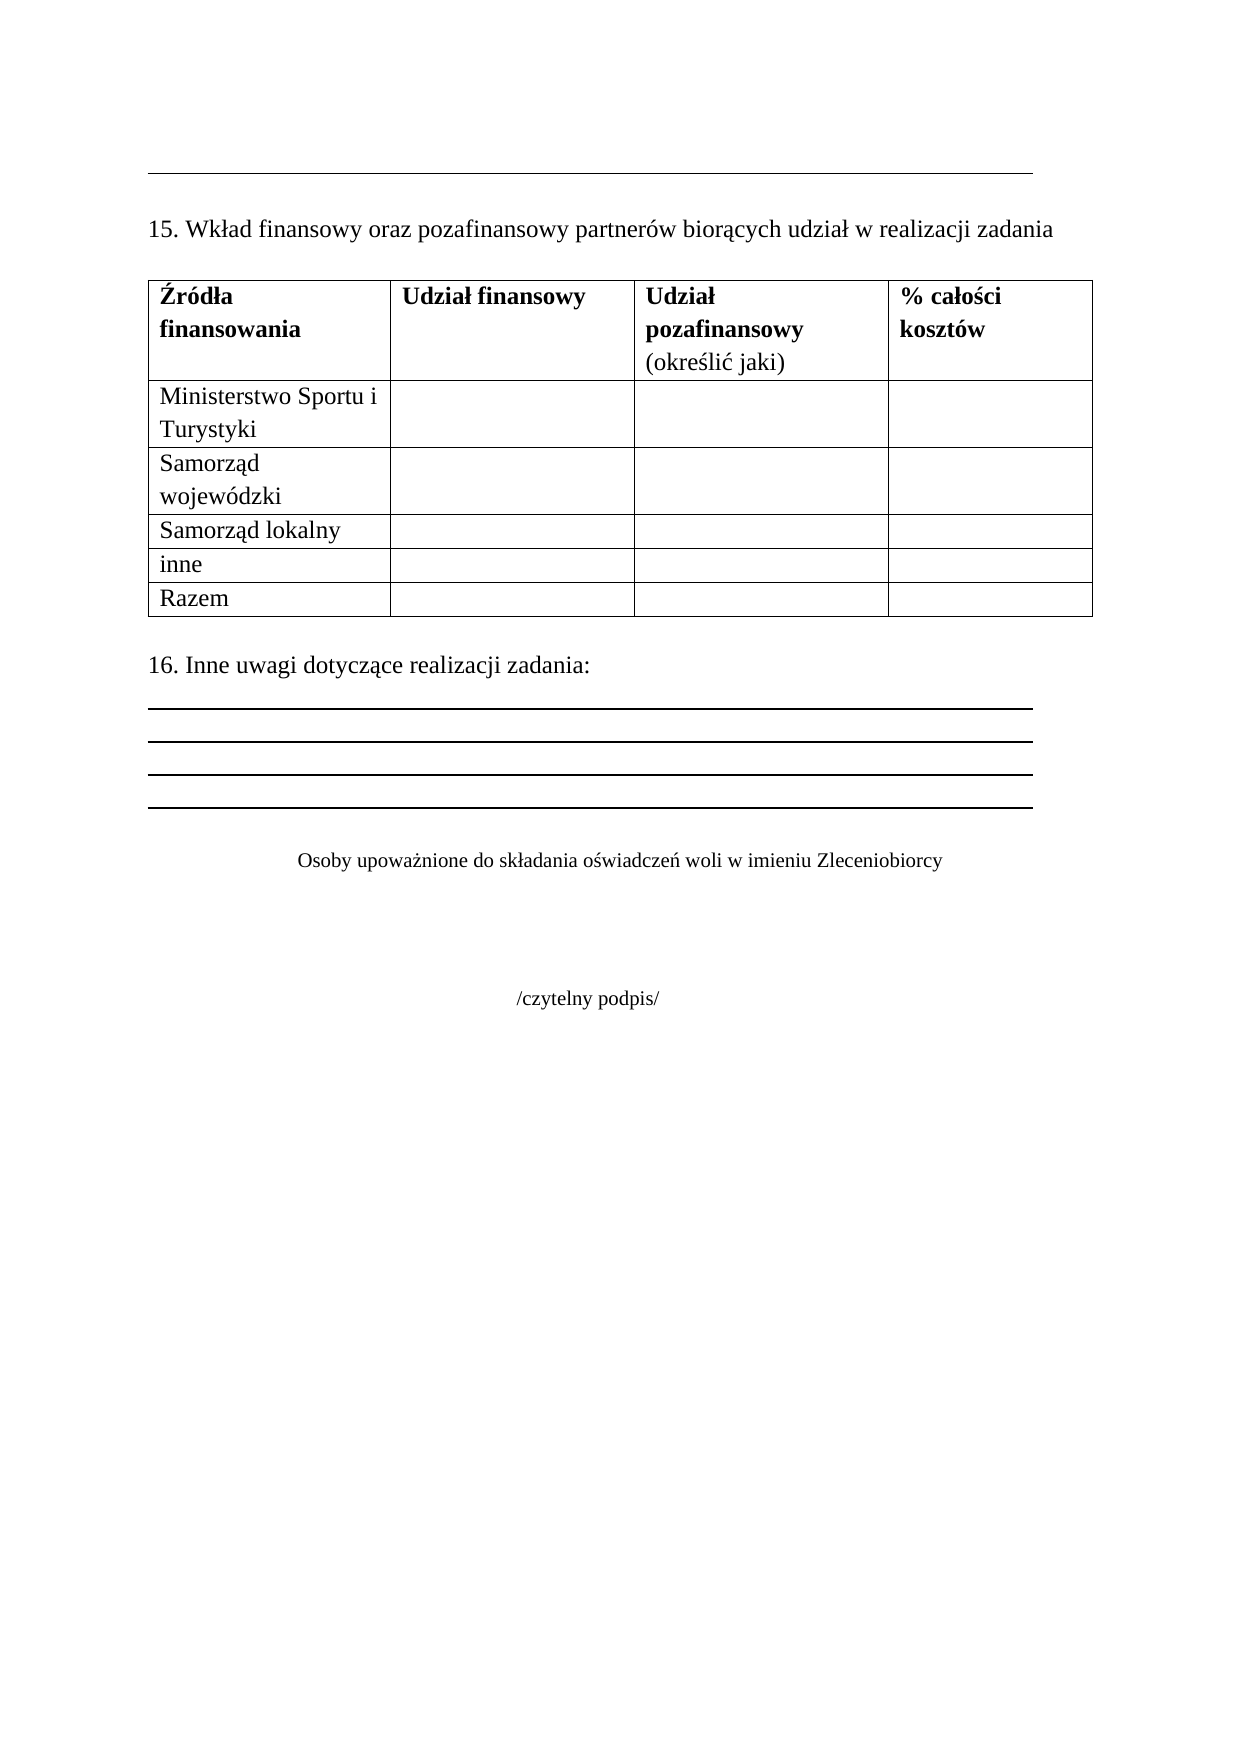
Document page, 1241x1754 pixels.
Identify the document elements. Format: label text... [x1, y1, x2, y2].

table_cell [391, 448, 634, 514]
table_cell [391, 549, 634, 582]
text 15. Wkład finansowy oraz pozafinansowy partnerów biorących udział w realizacji zadania [148, 214, 1093, 242]
table_cell [635, 515, 888, 548]
table_cell [889, 515, 1092, 548]
table_cell [391, 515, 634, 548]
text 16. Inne uwagi dotyczące realizacji zadania: [148, 650, 1093, 679]
table_cell Samorząd wojewódzki [149, 448, 390, 514]
text /czytelny podpis/ [443, 986, 1093, 1010]
table_cell [635, 583, 888, 616]
table_cell [889, 583, 1092, 616]
table_cell [635, 448, 888, 514]
table_header Udział pozafinansowy (określić jaki) [635, 281, 888, 380]
table_cell [635, 549, 888, 582]
table_cell Ministerstwo Sportu i Turystyki [149, 381, 390, 447]
table_cell [391, 583, 634, 616]
table_cell [391, 381, 634, 447]
table_cell [889, 549, 1092, 582]
table_cell [889, 448, 1092, 514]
table_header Źródła finansowania [149, 281, 390, 380]
table_cell [889, 381, 1092, 447]
table_cell inne [149, 549, 390, 582]
table_header Udział finansowy [391, 281, 634, 380]
table_cell Razem [149, 583, 390, 616]
text Osoby upoważnione do składania oświadczeń woli w imieniu Zleceniobiorcy [148, 848, 1093, 872]
table_header % całości kosztów [889, 281, 1092, 380]
table_cell [635, 381, 888, 447]
table_cell Samorząd lokalny [149, 515, 390, 548]
